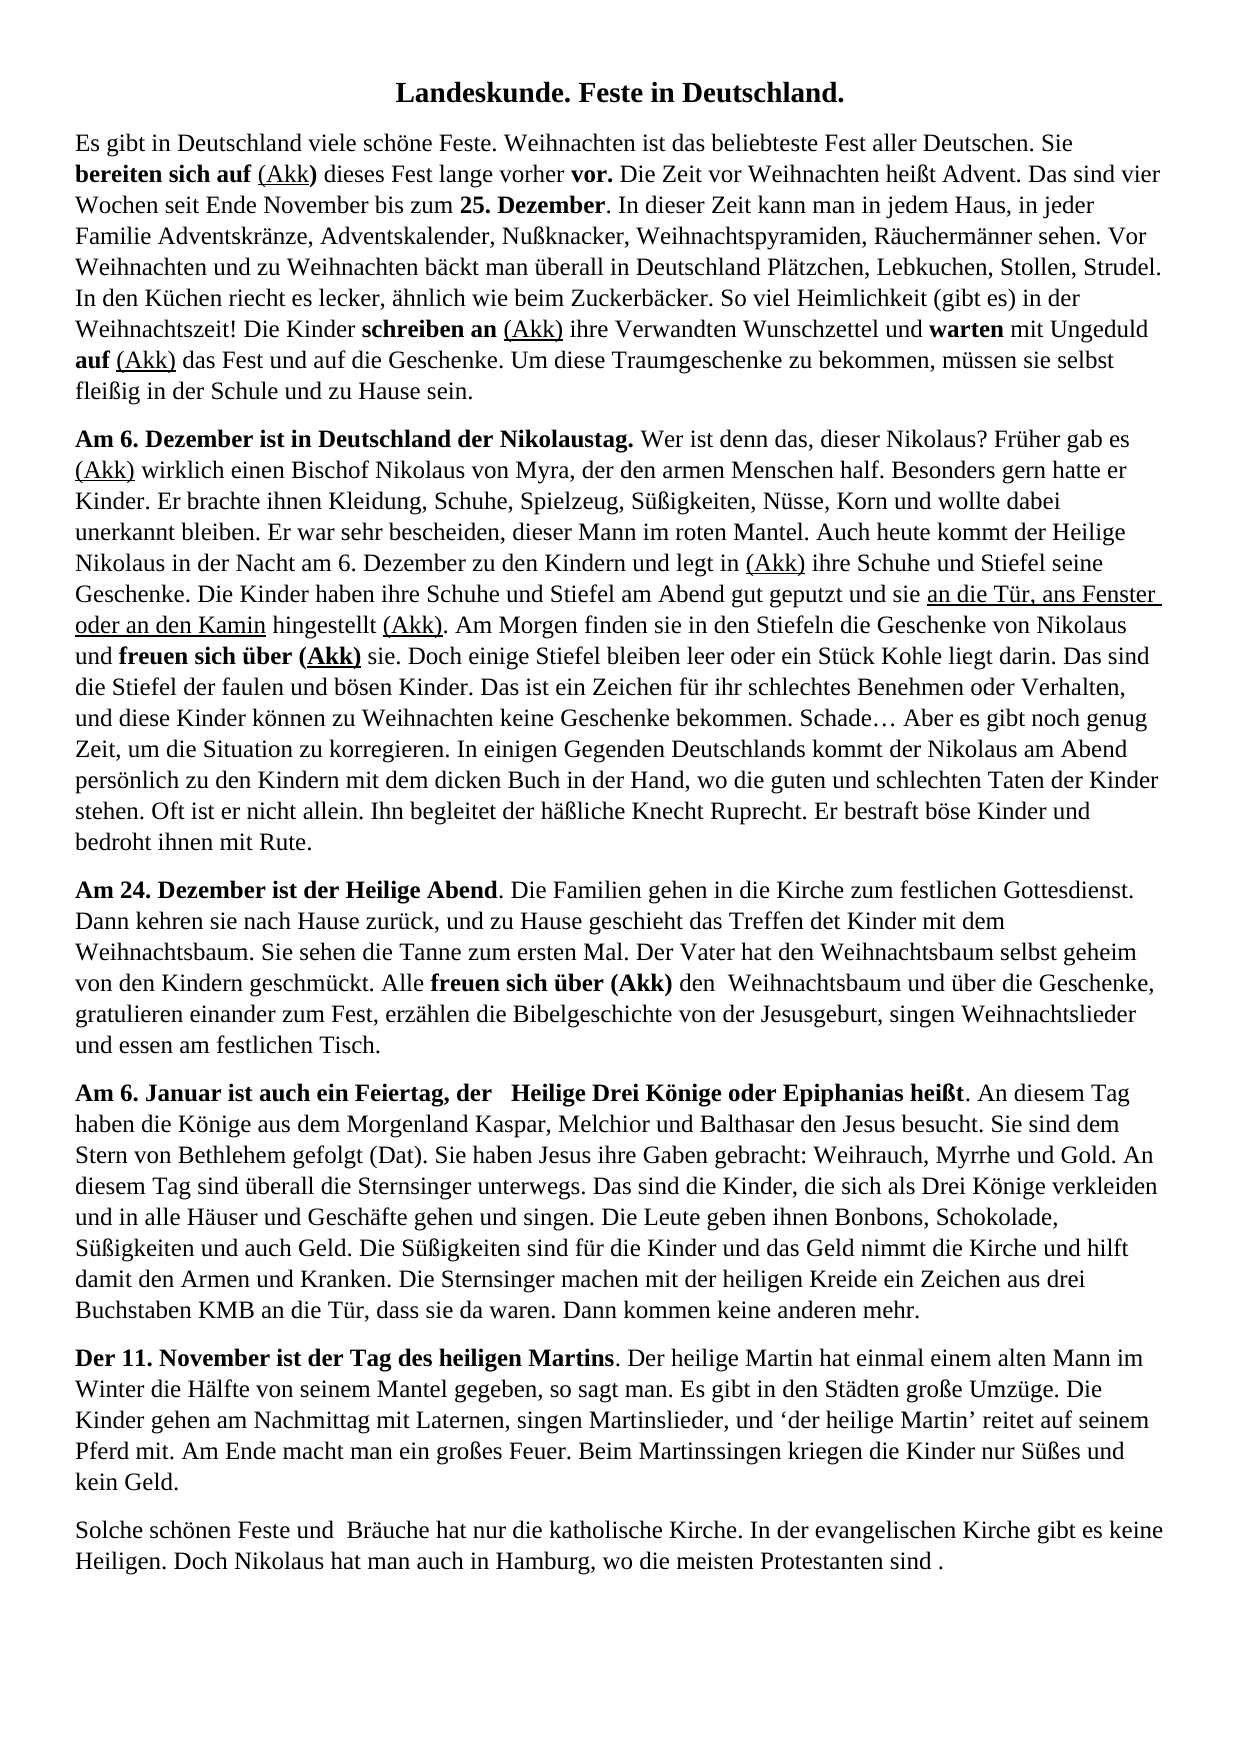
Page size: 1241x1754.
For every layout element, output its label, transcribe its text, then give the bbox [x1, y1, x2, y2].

text Es gibt in Deutschland viele schöne Feste. Weihnachten ist das beliebteste Fest aller Deutschen. Sie bereiten sich auf (Akk) dieses Fest lange vorher vor. Die Zeit vor Weihnachten heißt Advent. Das sind vier Wochen seit Ende November bis zum 25. Dezember. In dieser Zeit kann man in jedem Haus, in jeder Familie Adventskränze, Adventskalender, Nußknacker, Weihnachtspyramiden, Räuchermänner sehen. Vor Weihnachten und zu Weihnachten bäckt man überall in Deutschland Plätzchen, Lebkuchen, Stollen, Strudel. In den Küchen riecht es lecker, ähnlich wie beim Zuckerbäcker. So viel Heimlichkeit (gibt es) in der Weihnachtszeit! Die Kinder schreiben an (Akk) ihre Verwandten Wunschzettel und warten mit Ungeduld auf (Akk) das Fest und auf die Geschenke. Um diese Traumgeschenke zu bekommen, müssen sie selbst fleißig in der Schule und zu Hause sein. [75, 128, 1165, 405]
text Am 6. Januar ist auch ein Feiertag, der Heilige Drei Könige oder Epiphanias heißt. An diesem Tag haben die Könige aus dem Morgenland Kaspar, Melchior und Balthasar den Jesus besucht. Sie sind dem Stern von Bethlehem gefolgt (Dat). Sie haben Jesus ihre Gaben gebracht: Weihrauch, Myrrhe und Gold. An diesem Tag sind überall die Sternsinger unterwegs. Das sind die Kinder, die sich als Drei Könige verkleiden und in alle Häuser und Geschäfte gehen und singen. Die Leute geben ihnen Bonbons, Schokolade, Süßigkeiten und auch Geld. Die Süßigkeiten sind für die Kinder und das Geld nimmt die Kirche und hilft damit den Armen und Kranken. Die Sternsinger machen mit der heiligen Kreide ein Zeichen aus drei Buchstaben KMB an die Tür, dass sie da waren. Dann kommen keine anderen mehr. [75, 1078, 1165, 1324]
text Der 11. November ist der Tag des heiligen Martins. Der heilige Martin hat einmal einem alten Mann im Winter die Hälfte von seinem Mantel gegeben, so sagt man. Es gibt in den Städten große Umzüge. Die Kinder gehen am Nachmittag mit Laternen, singen Martinslieder, und ‘der heilige Martin’ reitet auf seinem Pferd mit. Am Ende macht man ein großes Feuer. Beim Martinssingen kriegen die Kinder nur Süßes und kein Geld. [75, 1343, 1165, 1496]
text Am 24. Dezember ist der Heilige Abend. Die Familien gehen in die Kirche zum festlichen Gottesdienst. Dann kehren sie nach Hause zurück, und zu Hause geschieht das Treffen det Kinder mit dem Weihnachtsbaum. Sie sehen die Tanne zum ersten Mal. Der Vater hat den Weihnachtsbaum selbst geheim von den Kindern geschmückt. Alle freuen sich über (Akk) den Weihnachtsbaum und über die Geschenke, gratulieren einander zum Fest, erzählen die Bibelgeschichte von der Jesusgeburt, singen Weihnachtslieder und essen am festlichen Tisch. [75, 875, 1165, 1059]
text Am 6. Dezember ist in Deutschland der Nikolaustag. Wer ist denn das, dieser Nikolaus? Früher gab es (Akk) wirklich einen Bischof Nikolaus von Myra, der den armen Menschen half. Besonders gern hatte er Kinder. Er brachte ihnen Kleidung, Schuhe, Spielzeug, Süßigkeiten, Nüsse, Korn und wollte dabei unerkannt bleiben. Er war sehr bescheiden, dieser Mann im roten Mantel. Auch heute kommt der Heilige Nikolaus in der Nacht am 6. Dezember zu den Kindern und legt in (Akk) ihre Schuhe und Stiefel seine Geschenke. Die Kinder haben ihre Schuhe und Stiefel am Abend gut geputzt und sie an die Tür, ans Fenster oder an den Kamin hingestellt (Akk). Am Morgen finden sie in den Stiefeln die Geschenke von Nikolaus und freuen sich über (Akk) sie. Doch einige Stiefel bleiben leer oder ein Stück Kohle liegt darin. Das sind die Stiefel der faulen und bösen Kinder. Das ist ein Zeichen für ihr schlechtes Benehmen oder Verhalten, und diese Kinder können zu Weihnachten keine Geschenke bekommen. Schade… Aber es gibt noch genug Zeit, um die Situation zu korregieren. In einigen Gegenden Deutschlands kommt der Nikolaus am Abend persönlich zu den Kindern mit dem dicken Buch in der Hand, wo die guten und schlechten Taten der Kinder stehen. Oft ist er nicht allein. Ihn begleitet der häßliche Knecht Ruprecht. Er bestraft böse Kinder und bedroht ihnen mit Rute. [75, 424, 1165, 856]
text Solche schönen Feste und Bräuche hat nur die katholische Kirche. In der evangelischen Kirche gibt es keine Heiligen. Doch Nikolaus hat man auch in Hamburg, wo die meisten Protestanten sind . [75, 1515, 1165, 1575]
text Landeskunde. Feste in Deutschland. [75, 75, 1165, 108]
